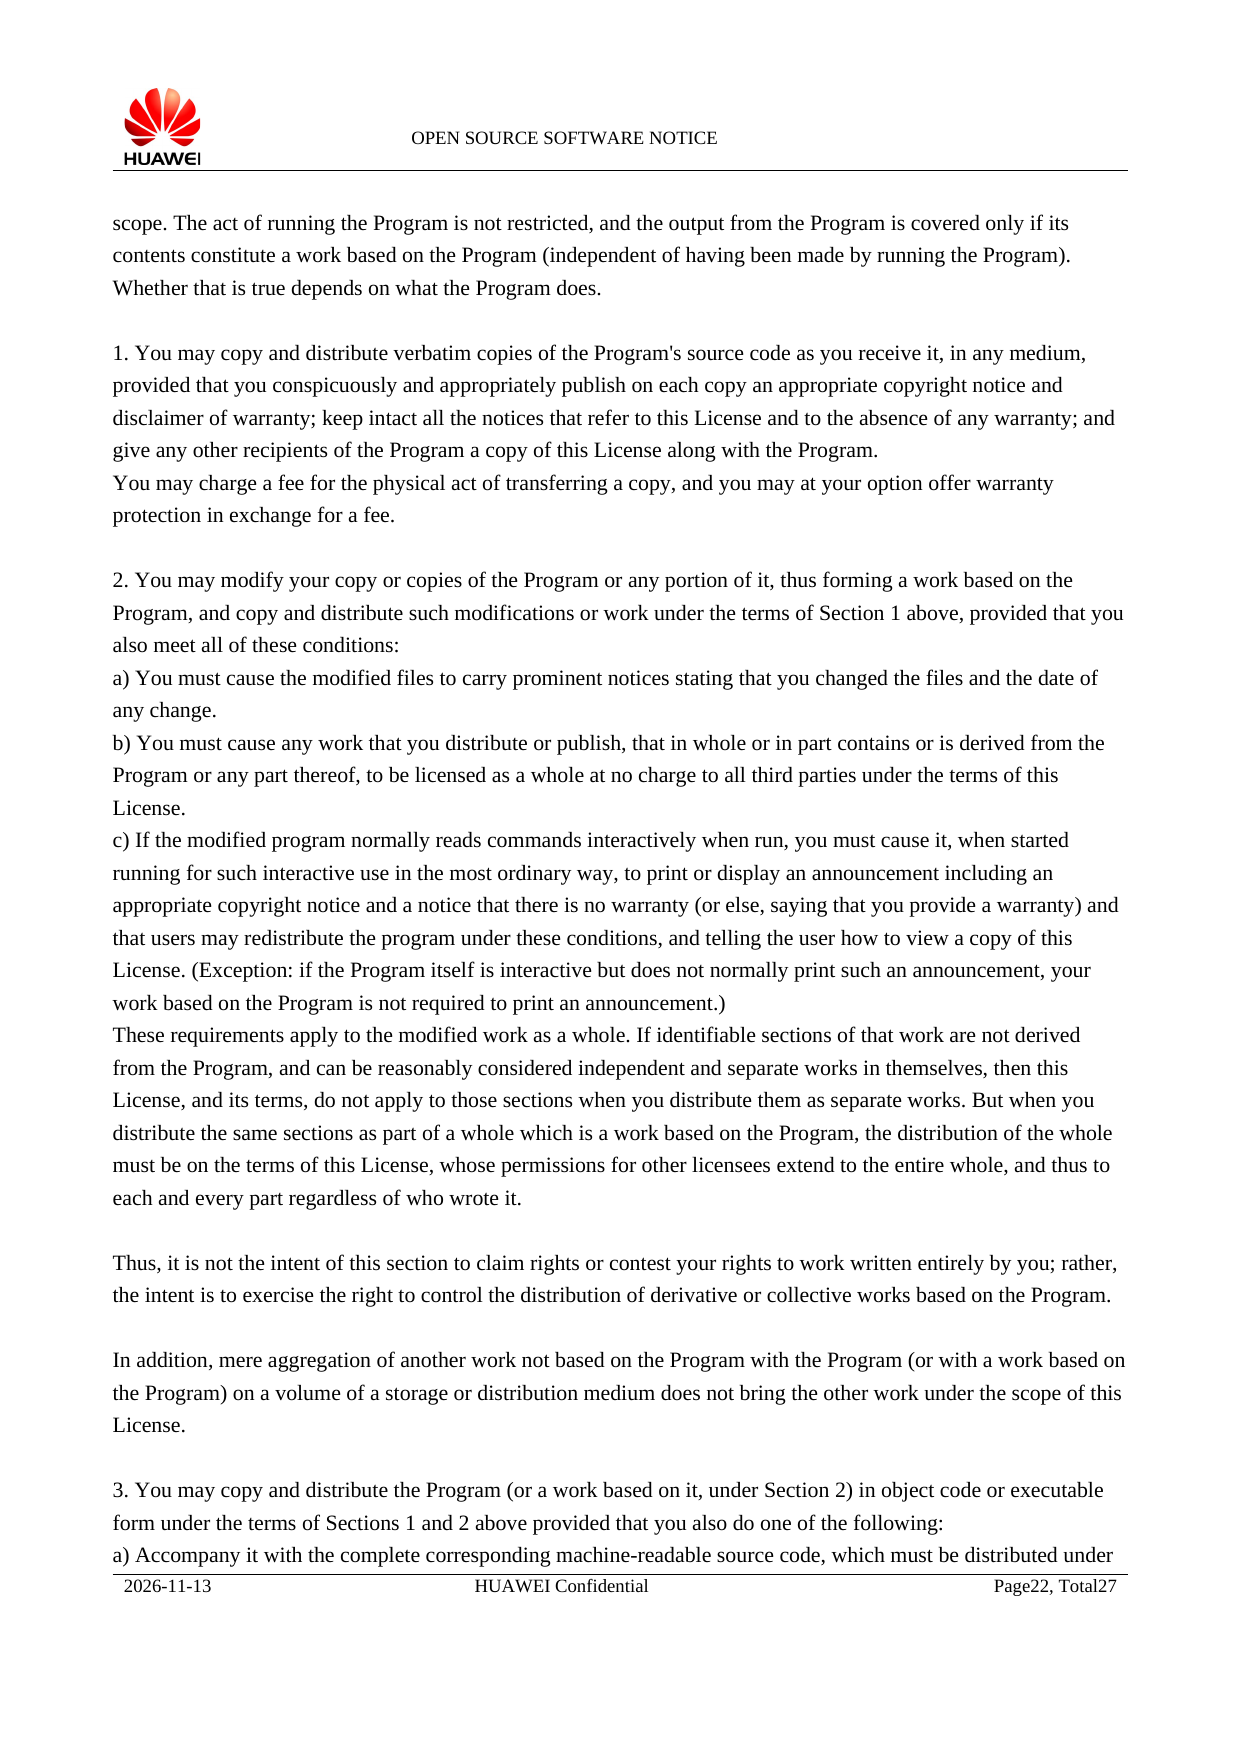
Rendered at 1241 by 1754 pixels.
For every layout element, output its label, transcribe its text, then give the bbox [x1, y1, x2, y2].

picture [124, 88, 201, 165]
